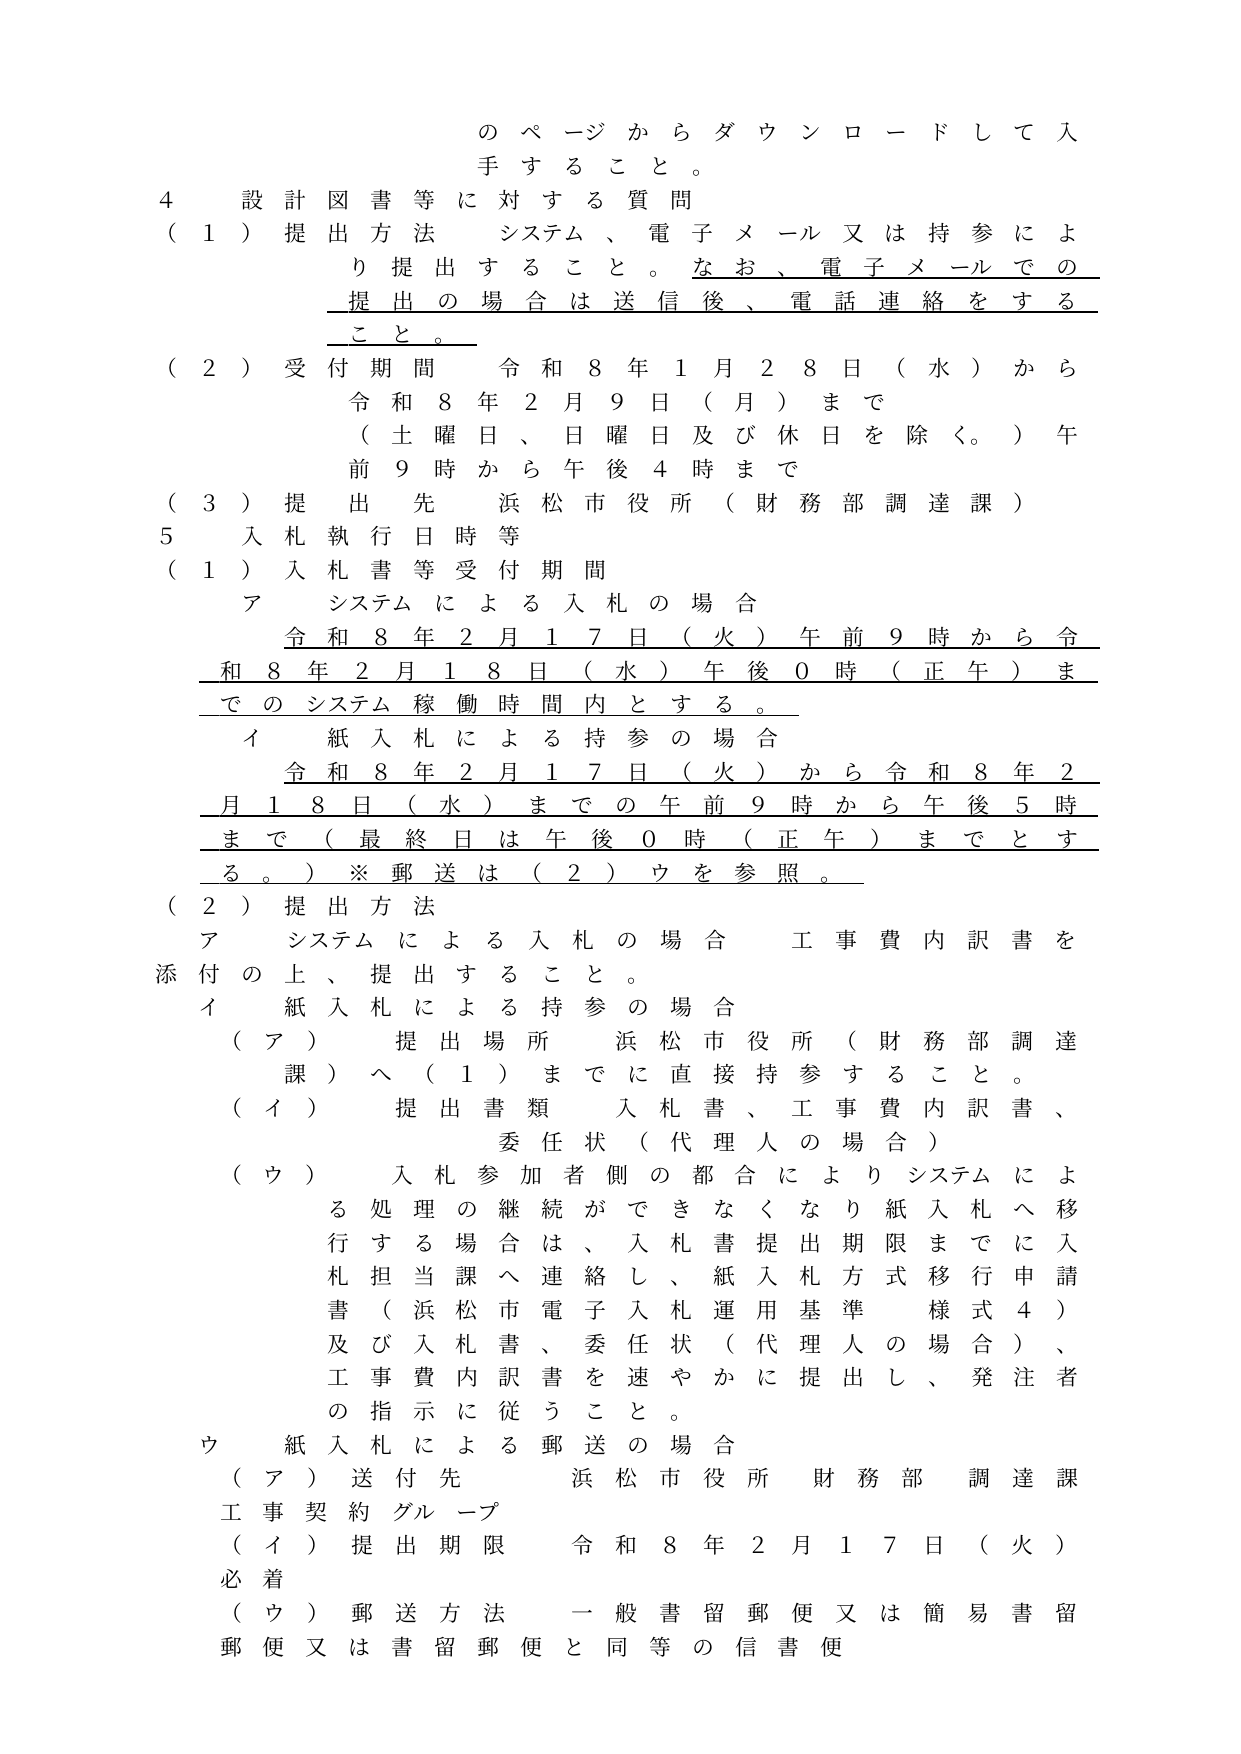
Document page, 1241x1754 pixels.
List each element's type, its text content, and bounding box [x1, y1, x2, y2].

text イ 紙入札による持参の場合 [198, 989, 1099, 1023]
text （３）提 出 先 浜松市役所（財務部調達課） [155, 485, 1099, 518]
text イ 紙入札による持参の場合 [155, 720, 1099, 754]
text （ア）送付先 浜松市役所 財務部 調達課 工事契約グループ [220, 1460, 1099, 1528]
text 令和８年２月１７日（火）から令和８年２月１８日（水）までの午前９時から午後５時まで（最終日は午後０時（正午）までとする。）※郵送は（２）ウを参照。 [178, 754, 1099, 888]
text （ウ） 入札参加者側の都合によりシステムによる処理の継続ができなくなり紙入札へ移行する場合は、入札書提出期限までに入札担当課へ連絡し、紙入札方式移行申請書（浜松市電子入札運用基準 様式４）及び入札書、委任状（代理人の場合）、工事費内訳書を速やかに提出し、発注者の指示に従うこと。 [220, 1158, 1099, 1427]
text （１）提出方法 システム、電子メール又は持参により提出すること。なお、電子メールでの提出の場合は送信後、電話連絡をすること。 [155, 216, 1099, 350]
text ５ 入札執行日時等 [155, 518, 1099, 552]
text （２）受付期間 令和８年１月２８日（水）から令和８年２月９日（月）まで [155, 350, 1099, 417]
text ア システムによる入札の場合 工事費内訳書を添付の上、提出すること。 [155, 922, 1099, 989]
text （土曜日、日曜日及び休日を除く。）午前９時から午後４時まで [327, 417, 1099, 485]
text ４ 設計図書等に対する質問 [155, 182, 1099, 216]
text （イ）提出期限 令和８年２月１７日（火）必着 [220, 1528, 1099, 1595]
text （ア） 提出場所 浜松市役所（財務部調達課）へ（１）までに直接持参すること。 [220, 1023, 1099, 1090]
text （イ） 提出書類 入札書、工事費内訳書、委任状（代理人の場合） [220, 1090, 1099, 1158]
list （１）入札書等受付期間 [155, 552, 1099, 586]
text （２）提出方法 [155, 888, 1099, 922]
text ウ 紙入札による郵送の場合 [198, 1427, 1099, 1460]
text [155, 114, 1099, 182]
text ア システムによる入札の場合 [155, 586, 1099, 619]
text 令和８年２月１７日（火）午前９時から令和８年２月１８日（水）午後０時（正午）までのシステム稼働時間内とする。 [177, 619, 1099, 720]
text （ウ）郵送方法 一般書留郵便又は簡易書留郵便又は書留郵便と同等の信書便 [220, 1595, 1099, 1662]
